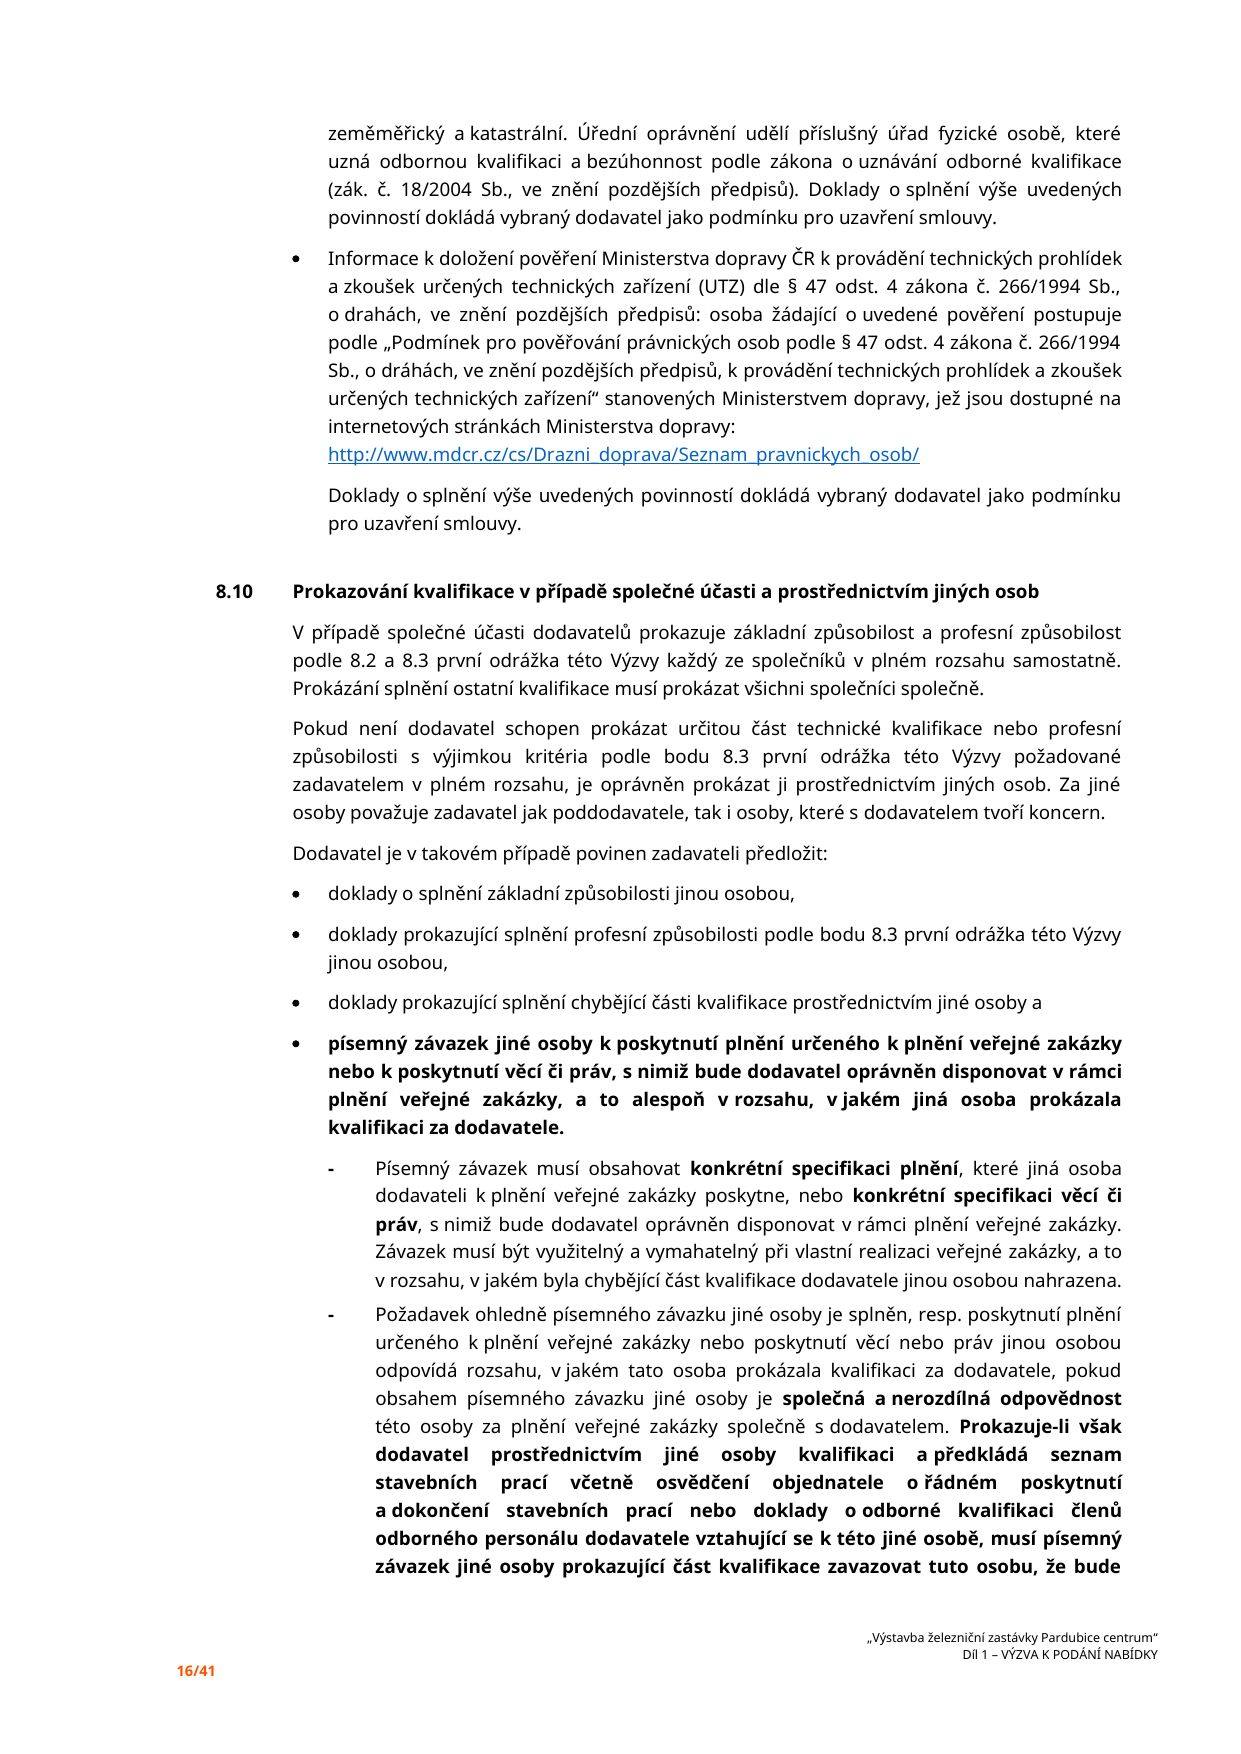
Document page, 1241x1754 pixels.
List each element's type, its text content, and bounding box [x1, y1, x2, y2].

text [328, 1301, 1122, 1579]
text V případě společné účasti dodavatelů prokazuje základní způsobilost a profesní způsobilost podle 8.2 a 8.3 první odrážka této Výzvy každý ze společníků v plném rozsahu samostatně. Prokázání splnění ostatní kvalifikace musí prokázat všichni společníci společně. [292, 619, 1122, 701]
text písemný závazek jiné osoby k poskytnutí plnění určeného k plnění veřejné zakázky nebo k poskytnutí věcí či práv, s nimiž bude dodavatel oprávněn disponovat v rámci plnění veřejné zakázky, a to alespoň v rozsahu, v jakém jiná osoba prokázala kvalifikaci za dodavatele. [292, 1030, 1122, 1140]
text Dodavatel je v takovém případě povinen zadavateli předložit: [292, 840, 1122, 866]
text Doklady o splnění výše uvedených povinností dokládá vybraný dodavatel jako podmínku pro uzavření smlouvy. [328, 482, 1122, 535]
text Písemný závazek musí obsahovat konkrétní specifikaci plnění, které jiná osoba dodavateli k plnění veřejné zakázky poskytne, nebo konkrétní specifikaci věcí či práv, s nimiž bude dodavatel oprávněn disponovat v rámci plnění veřejné zakázky. Závazek musí být využitelný a vymahatelný při vlastní realizaci veřejné zakázky, a to v rozsahu, v jakém byla chybějící část kvalifikace dodavatele jinou osobou nahrazena. [328, 1155, 1122, 1292]
text doklady o splnění základní způsobilosti jinou osobou, [292, 881, 1122, 906]
text doklady prokazující splnění chybějící části kvalifikace prostřednictvím jiné osoby a [292, 990, 1122, 1015]
text doklady prokazující splnění profesní způsobilosti podle bodu 8.3 první odrážka této Výzvy jinou osobou, [292, 921, 1122, 975]
text Pokud není dodavatel schopen prokázat určitou část technické kvalifikace nebo profesní způsobilosti s výjimkou kritéria podle bodu 8.3 první odrážka této Výzvy požadované zadavatelem v plném rozsahu, je oprávněn prokázat ji prostřednictvím jiných osob. Za jiné osoby považuje zadavatel jak poddodavatele, tak i osoby, které s dodavatelem tvoří koncern. [292, 716, 1122, 825]
text Prokazování kvalifikace v případě společné účasti a prostřednictvím jiných osob [216, 578, 1122, 604]
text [292, 121, 1122, 230]
text http://www.mdcr.cz/cs/Drazni_doprava/Seznam_pravnickych_osob/ [328, 441, 1122, 467]
text Informace k doložení pověření Ministerstva dopravy ČR k provádění technických prohlídek a zkoušek určených technických zařízení (UTZ) dle § 47 odst. 4 zákona č. 266/1994 Sb., o drahách, ve znění pozdějších předpisů: osoba žádající o uvedené pověření postupuje podle „Podmínek pro pověřování právnických osob podle § 47 odst. 4 zákona č. 266/1994 Sb., o dráhách, ve znění pozdějších předpisů, k provádění technických prohlídek a zkoušek určených technických zařízení“ stanovených Ministerstvem dopravy, jež jsou dostupné na internetových stránkách Ministerstva dopravy: [292, 245, 1122, 439]
